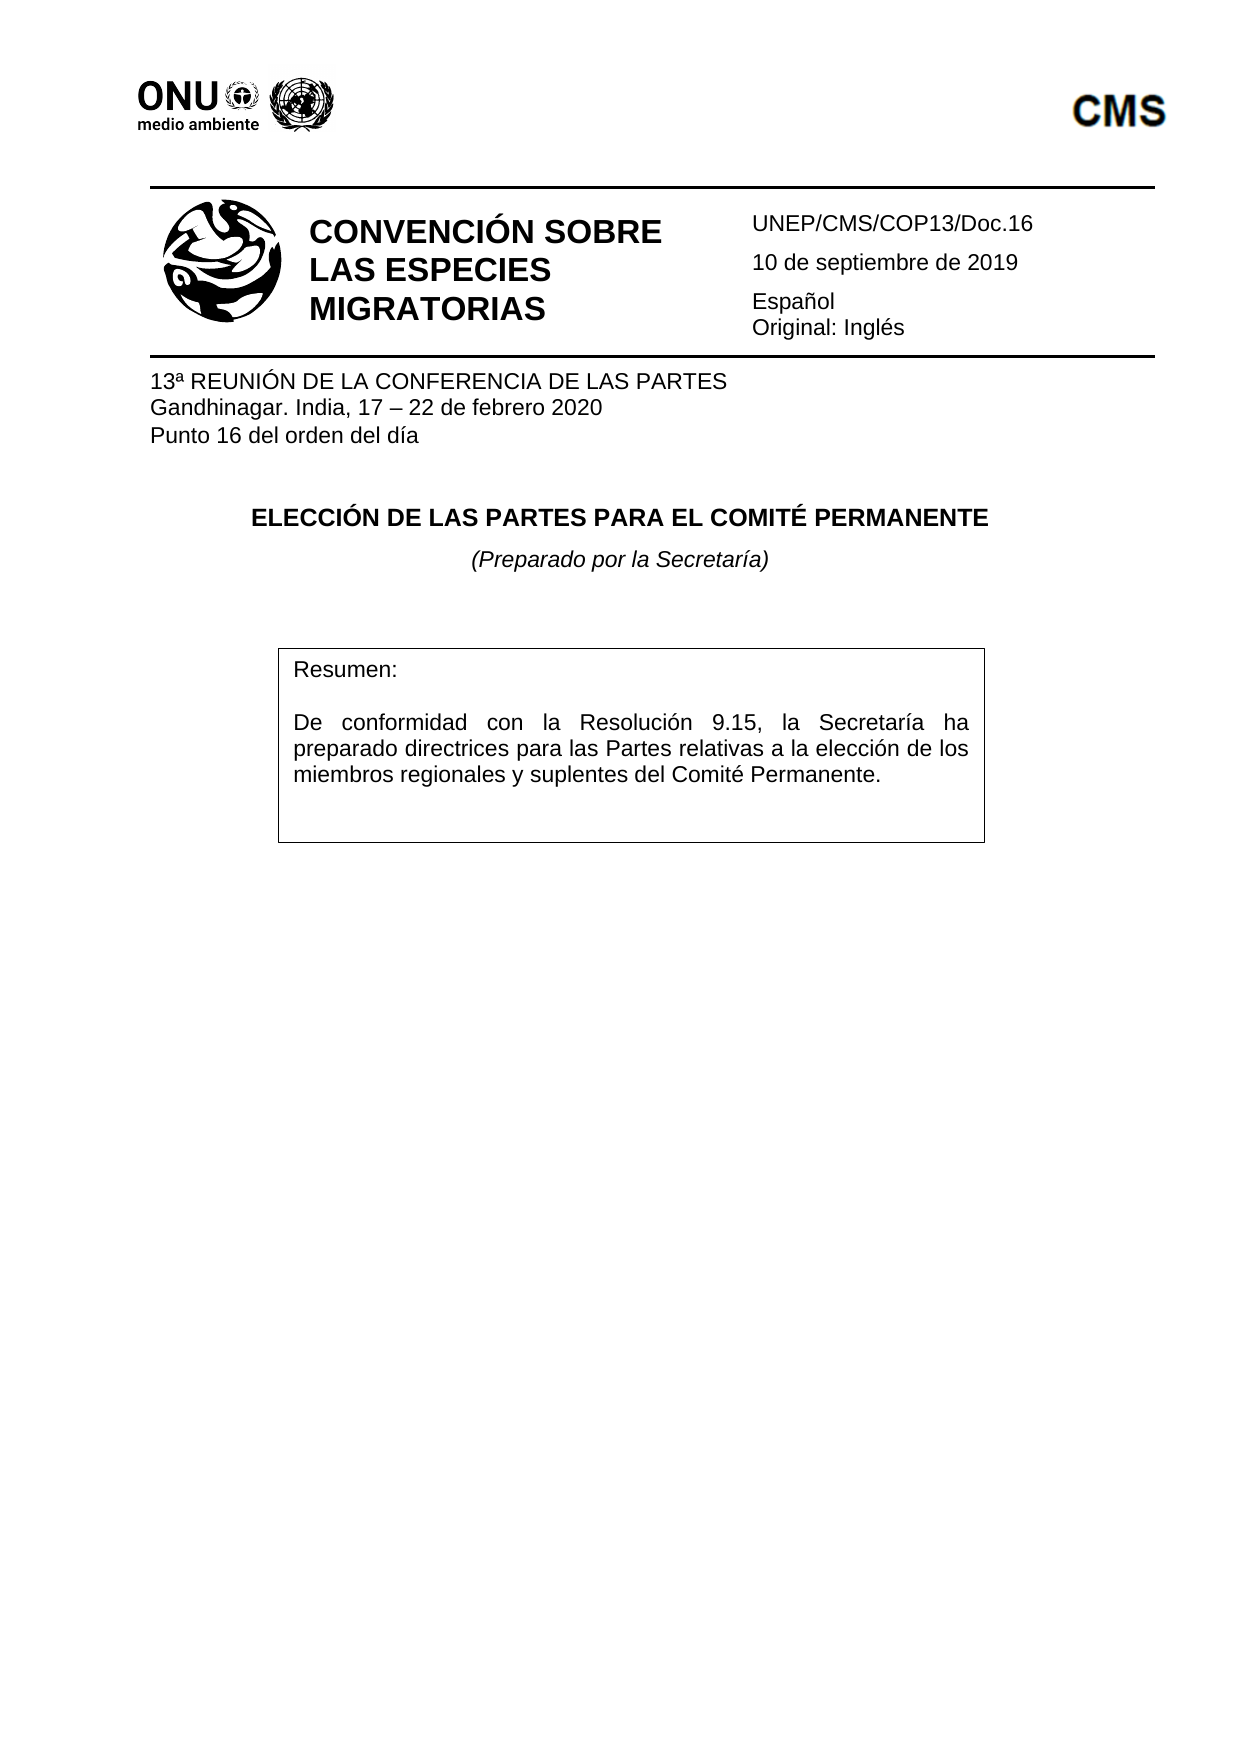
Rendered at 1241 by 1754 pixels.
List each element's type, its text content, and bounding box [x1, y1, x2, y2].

table_header UNEP/CMS/COP13/Doc.16 10 de septiembre de 2019 Español Original: Inglés [741, 189, 1155, 355]
table_header CONVENCIÓN SOBRE LAS ESPECIES MIGRATORIAS [309, 189, 741, 355]
table_header [150, 189, 309, 355]
picture [1070, 87, 1167, 131]
text 13ª REUNIÓN DE LA CONFERENCIA DE LAS PARTES [150, 368, 1090, 394]
text Gandhinagar. India, 17 – 22 de febrero 2020 [150, 396, 1090, 421]
picture [130, 73, 262, 137]
text (Preparado por la Secretaría) [150, 546, 1090, 572]
text Punto 16 del orden del día [150, 422, 1090, 448]
text ELECCIÓN DE LAS PARTES PARA EL COMITÉ PERMANENTE [150, 503, 1090, 532]
